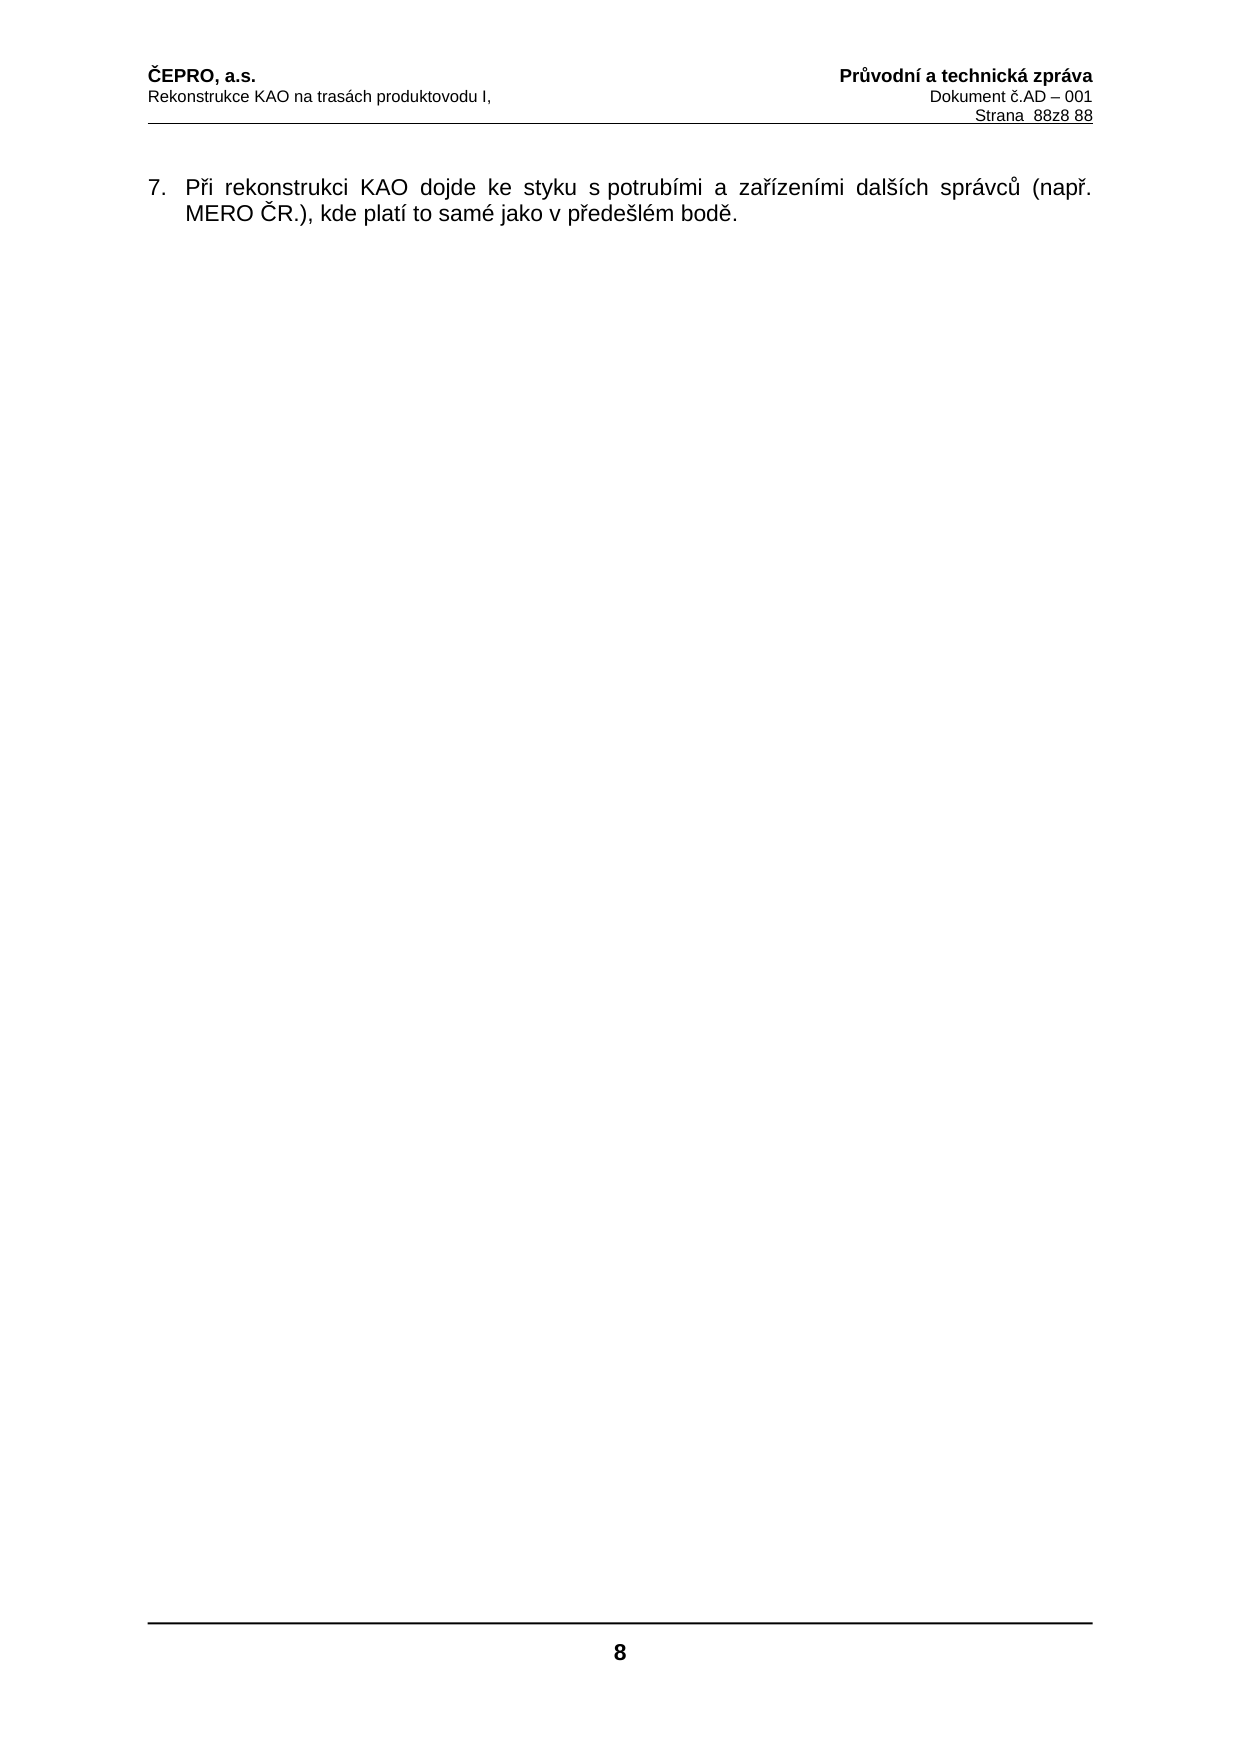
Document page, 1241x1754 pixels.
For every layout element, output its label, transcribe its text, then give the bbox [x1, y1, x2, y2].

list Při rekonstrukci KAO dojde ke styku s potrubími a zařízeními dalších správců (např. MERO ČR.), kde platí to samé jako v předešlém bodě. [148, 173, 1092, 226]
